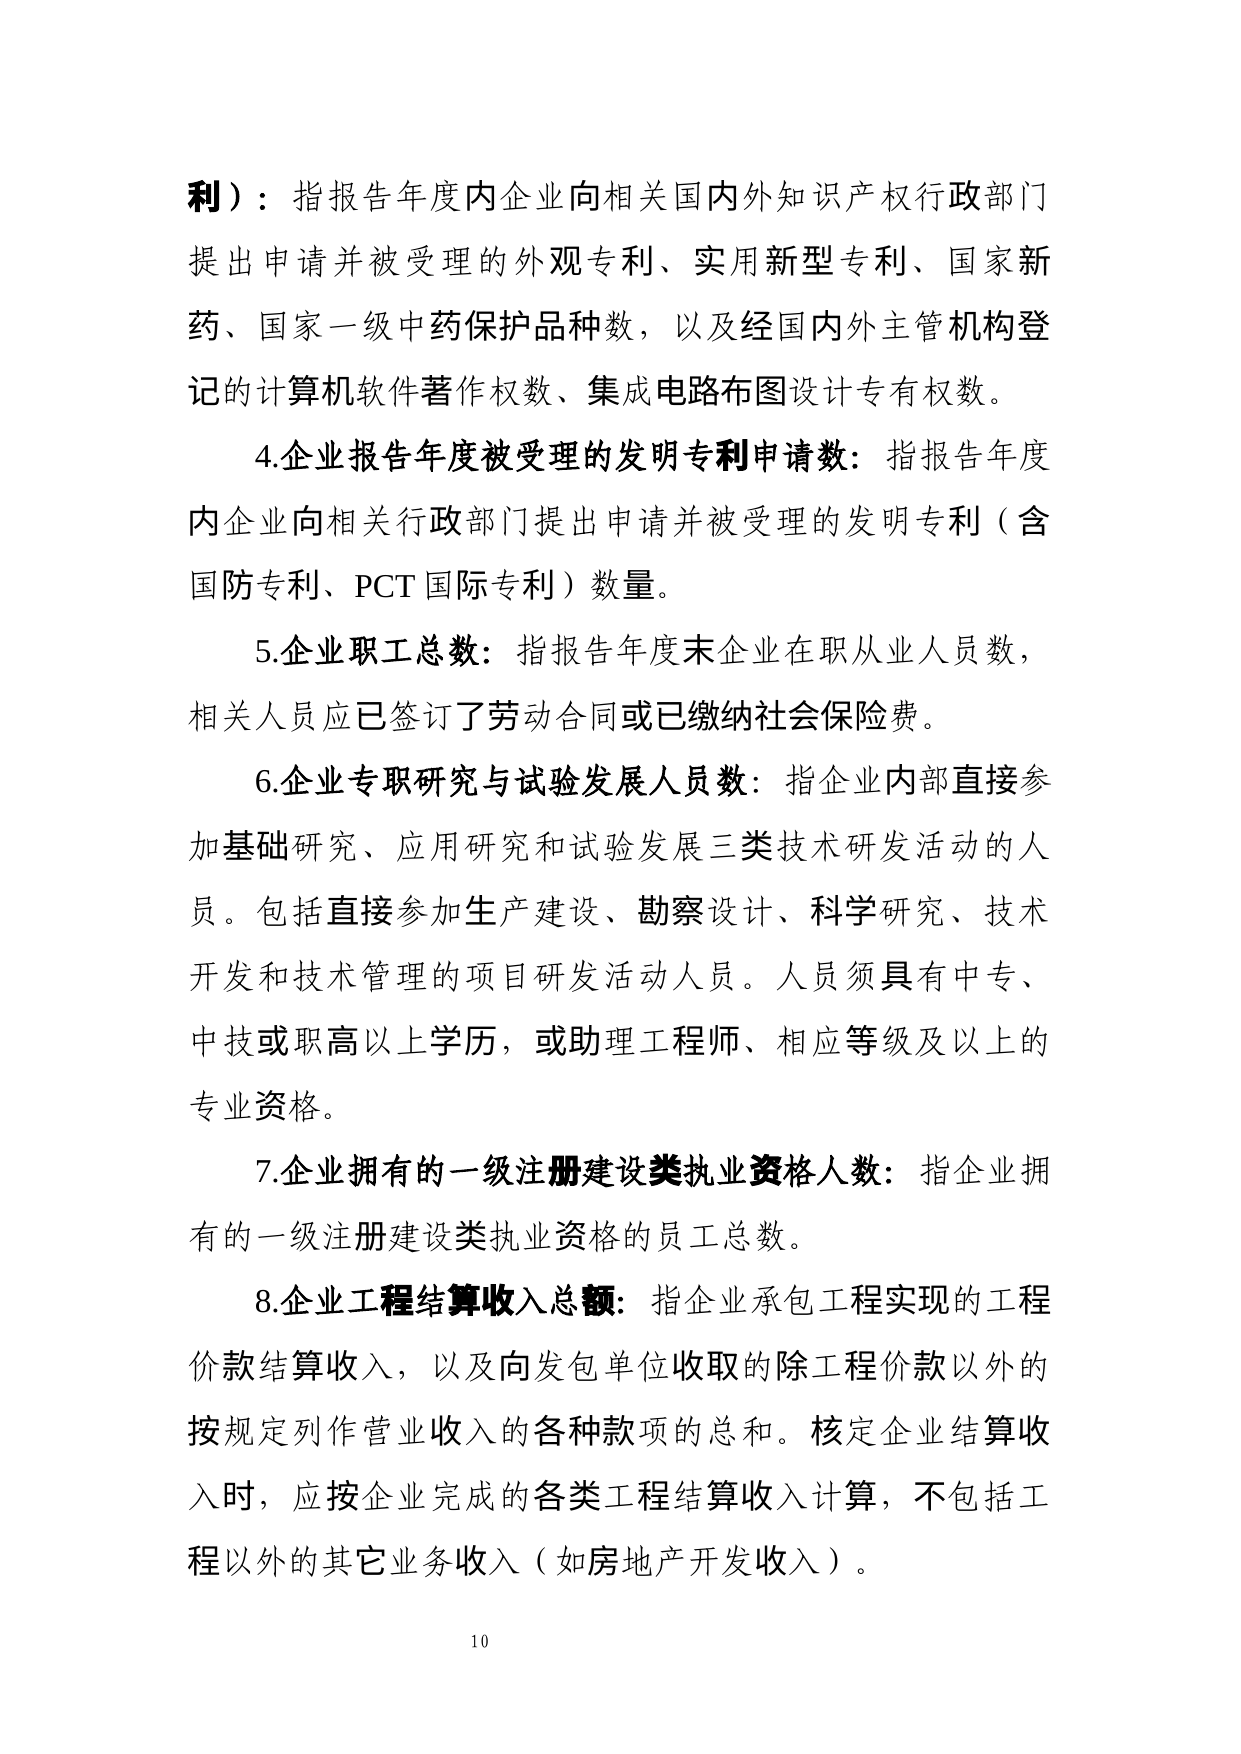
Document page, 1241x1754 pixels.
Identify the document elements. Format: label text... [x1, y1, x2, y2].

list 企业报告年度被受理的发明专利申请数：指报告年度内企业向相关行政部门提出申请并被受理的发明专利（含国防专利、PCT国际专利）数量。 [187, 422, 1052, 617]
list 企业专职研究与试验发展人员数：指企业内部直接参加基础研究、应用研究和试验发展三类技术研发活动的人员。包括直接参加生产建设、勘察设计、科学研究、技术开发和技术管理的项目研发活动人员。人员须具有中专、中技或职高以上学历，或助理工程师、相应等级及以上的专业资格。 [187, 747, 1052, 1137]
list 企业职工总数：指报告年度末企业在职从业人员数，相关人员应已签订了劳动合同或已缴纳社会保险费。 [187, 617, 1052, 747]
list 企业拥有的一级注册建设类执业资格人数：指企业拥有的一级注册建设类执业资格的员工总数。 [187, 1137, 1052, 1267]
list 企业工程结算收入总额：指企业承包工程实现的工程价款结算收入，以及向发包单位收取的除工程价款以外的按规定列作营业收入的各种款项的总和。核定企业结算收入时，应按企业完成的各类工程结算收入计算，不包括工程以外的其它业务收入（如房地产开发收入）。 [187, 1267, 1052, 1592]
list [187, 162, 1052, 422]
